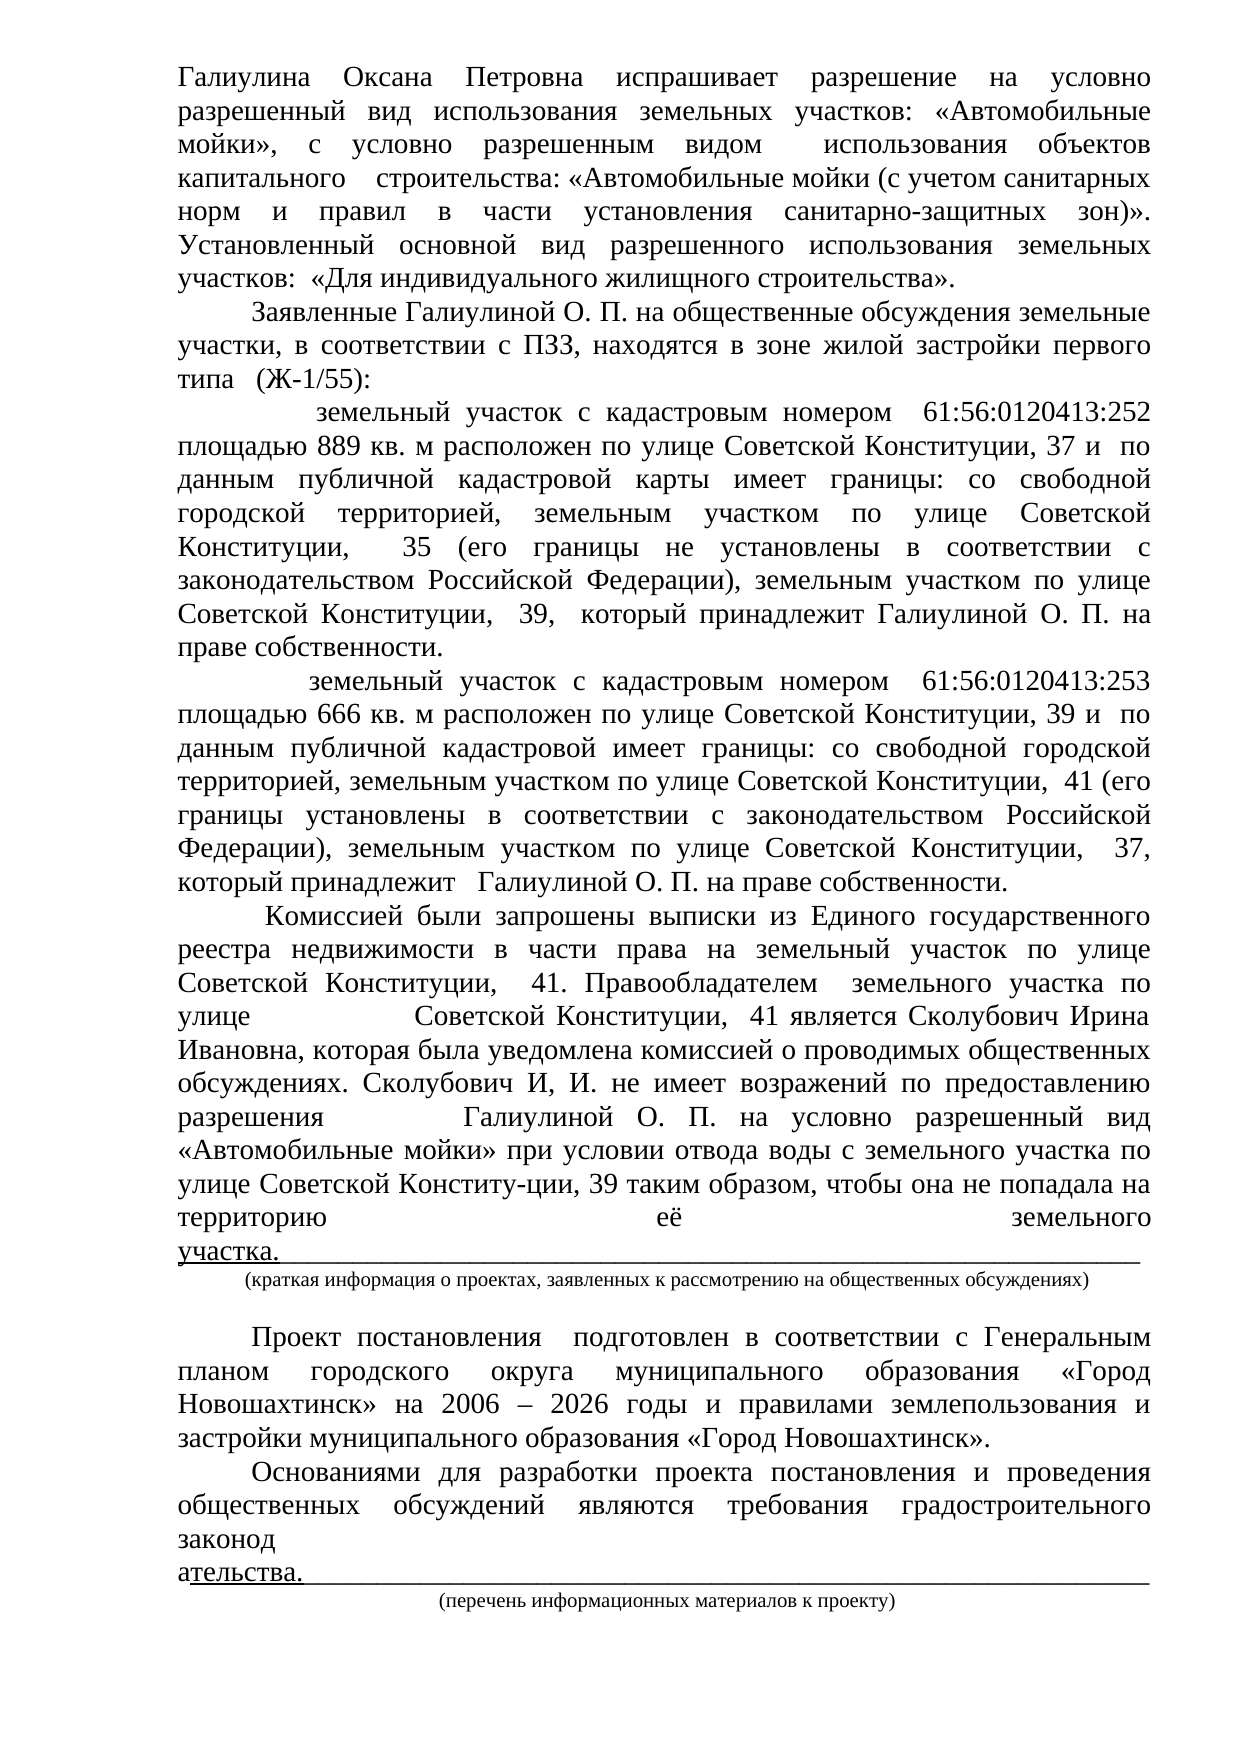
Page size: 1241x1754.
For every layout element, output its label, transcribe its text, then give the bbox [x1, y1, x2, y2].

text (краткая информация о проектах, заявленных к рассмотрению на общественных обсуждениях) [177, 1267, 1152, 1291]
text Галиулина Оксана Петровна испрашивает разрешение на условно разрешенный вид использования земельных участков: «Автомобильные мойки», с условно разрешенным видом использования объектов капитального строительства: «Автомобильные мойки (с учетом санитарных норм и правил в части установления санитарно-защитных зон)». Установленный основной вид разрешенного использования земельных участков: «Для индивидуального жилищного строительства». [177, 59, 1152, 294]
text Проект постановления подготовлен в соответствии с Генеральным планом городского округа муниципального образования «Город Новошахтинск» на 2006 – 2026 годы и правилами землепользования и застройки муниципального образования «Город Новошахтинск». [177, 1319, 1152, 1454]
text земельный участок с кадастровым номером 61:56:0120413:252 площадью 889 кв. м расположен по улице Советской Конституции, 37 и по данным публичной кадастровой карты имеет границы: со свободной городской территорией, земельным участком по улице Советской Конституции, 35 (его границы не установлены в соответствии с законодательством Российской Федерации), земельным участком по улице Советской Конституции, 39, который принадлежит Галиулиной О. П. на праве собственности. [177, 394, 1152, 663]
text Комиссией были запрошены выписки из Единого государственного реестра недвижимости в части права на земельный участок по улице Советской Конституции, 41. Правообладателем земельного участка по улице Советской Конституции, 41 является Сколубович Ирина Ивановна, которая была уведомлена комиссией о проводимых общественных обсуждениях. Сколубович И, И. не имеет возражений по предоставлению разрешения Галиулиной О. П. на условно разрешенный вид «Автомобильные мойки» при условии отвода воды с земельного участка по улице Советской Конститу-ции, 39 таким образом, чтобы она не попадала на территорию её земельного участка.___________________________________________________________ [177, 898, 1152, 1267]
text (перечень информационных материалов к проекту) [177, 1588, 1152, 1612]
text Основаниями для разработки проекта постановления и проведения общественных обсуждений являются требования градостроительного законодательства.__________________________________________________________ [177, 1454, 1152, 1588]
text Заявленные Галиулиной О. П. на общественные обсуждения земельные участки, в соответствии с ПЗЗ, находятся в зоне жилой застройки первого типа (Ж-1/55): [177, 294, 1152, 394]
text земельный участок с кадастровым номером 61:56:0120413:253 площадью 666 кв. м расположен по улице Советской Конституции, 39 и по данным публичной кадастровой имеет границы: со свободной городской территорией, земельным участком по улице Советской Конституции, 41 (его границы установлены в соответствии с законодательством Российской Федерации), земельным участком по улице Советской Конституции, 37, который принадлежит Галиулиной О. П. на праве собственности. [177, 663, 1152, 898]
